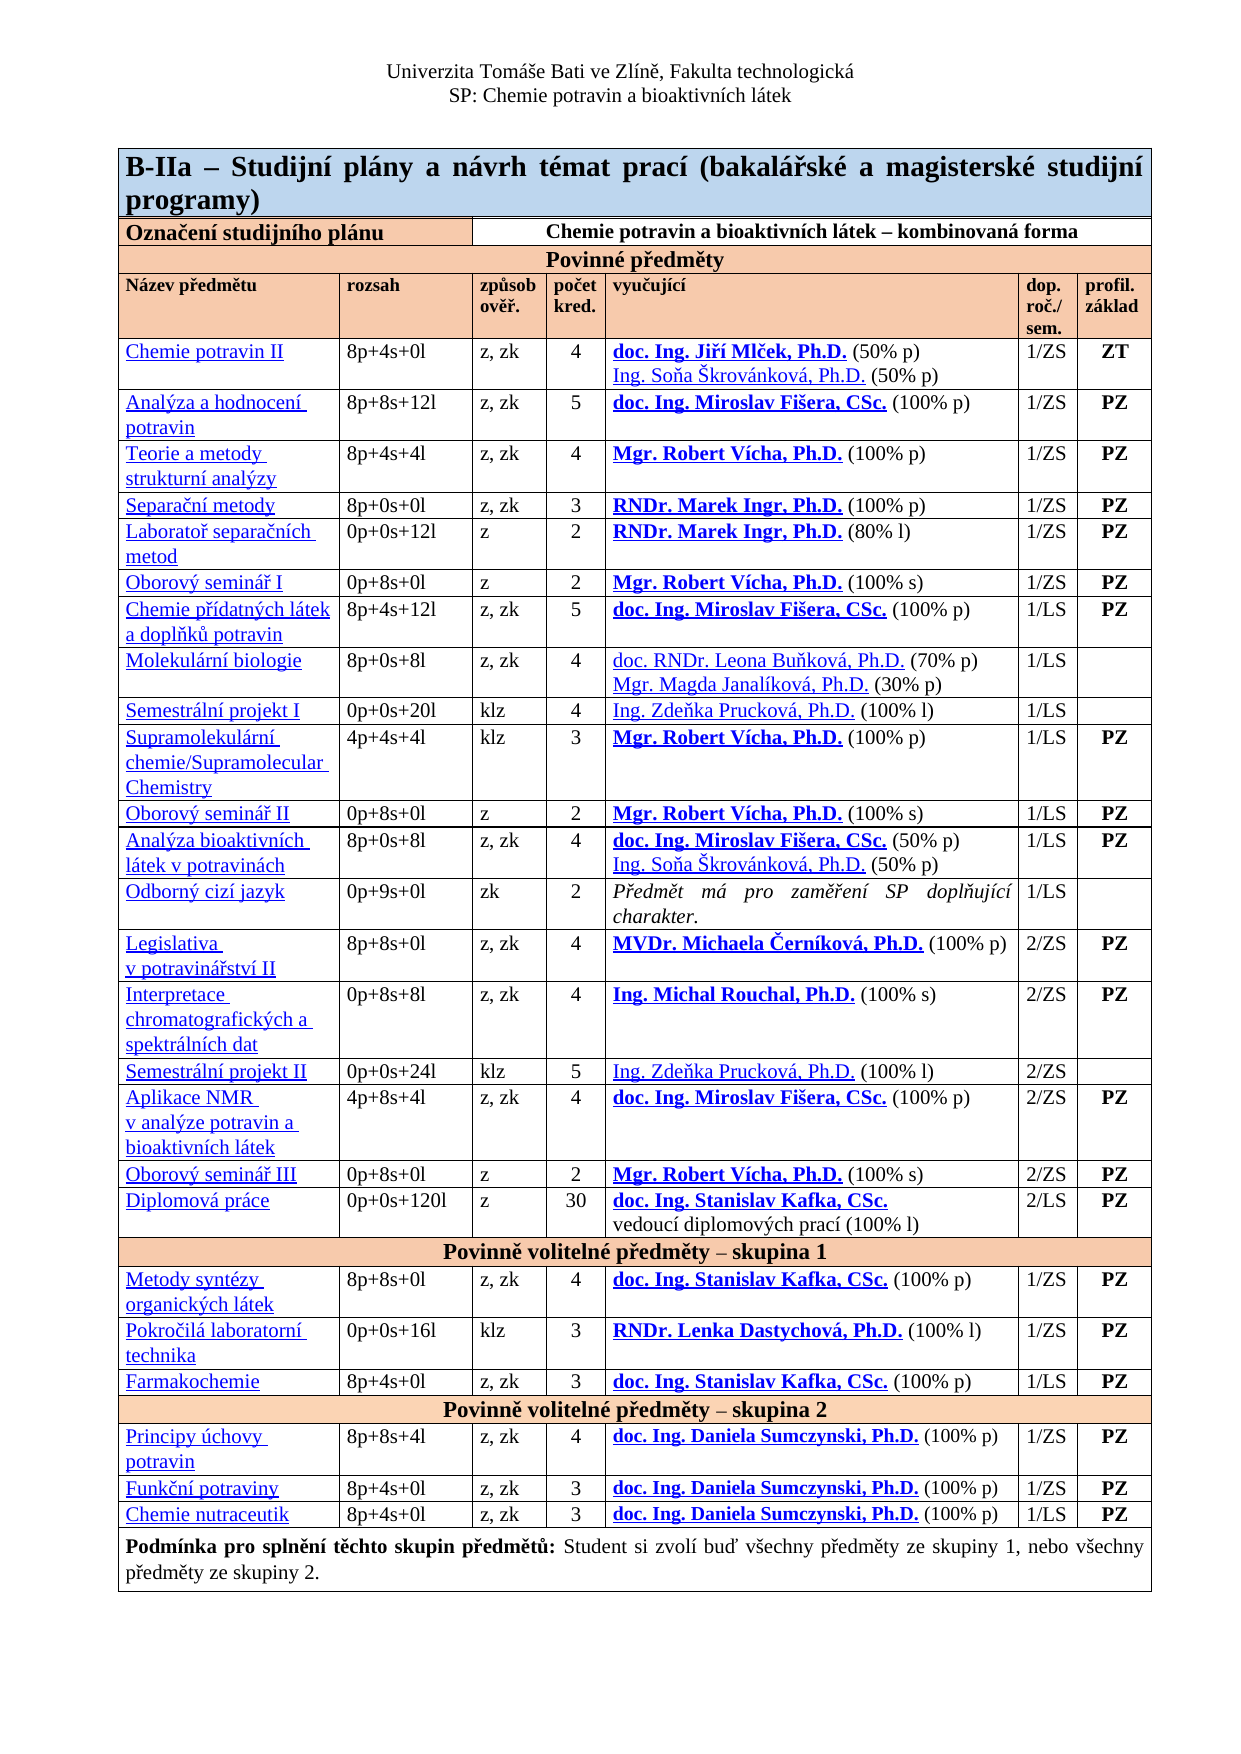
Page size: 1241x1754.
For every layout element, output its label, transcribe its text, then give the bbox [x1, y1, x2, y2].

table_cell doc. Ing. Stanislav Kafka, CSc. vedoucí diplomových prací (100% l) [606, 1188, 1018, 1237]
table_cell Chemie potravin a bioaktivních látek – kombinovaná forma [473, 219, 1151, 245]
table_cell Označení studijního plánu [119, 219, 472, 245]
table_cell 4p+8s+4l [340, 1085, 472, 1160]
table_cell doc. Ing. Stanislav Kafka, CSc. (100% p) [606, 1267, 1018, 1317]
table_cell [1078, 879, 1151, 929]
table_cell počet kred. [547, 274, 605, 338]
table_cell 8p+4s+4l [340, 441, 472, 492]
table_cell PZ [1078, 1370, 1151, 1395]
table_cell z [473, 519, 546, 569]
table_cell dop. roč./ sem. [1019, 274, 1077, 338]
table_cell 3 [547, 493, 605, 518]
table_cell 1/ZS [1019, 519, 1077, 569]
table_cell 1/ZS [1019, 1318, 1077, 1368]
table_cell z, zk [473, 493, 546, 518]
table_cell Mgr. Robert Vícha, Ph.D. (100% p) [606, 725, 1018, 800]
table_cell Povinně volitelné předměty – skupina 2 [119, 1396, 1151, 1423]
table_cell z [473, 801, 546, 826]
table_cell klz [473, 725, 546, 800]
table_cell profil. základ [1078, 274, 1151, 338]
table_cell 4 [547, 982, 605, 1057]
table_cell 2/ZS [1019, 1059, 1077, 1084]
table_cell PZ [1078, 519, 1151, 569]
table_cell Supramolekulární chemie/Supramolecular Chemistry [119, 725, 339, 800]
table_cell 8p+0s+0l [340, 493, 472, 518]
table_cell 0p+0s+16l [340, 1318, 472, 1368]
table_cell Oborový seminář II [119, 801, 339, 826]
table_cell 8p+4s+12l [340, 597, 472, 647]
table_cell 0p+0s+20l [340, 698, 472, 723]
table_cell 0p+0s+12l [340, 519, 472, 569]
table_cell 1/LS [1019, 1370, 1077, 1395]
table_cell z, zk [473, 1424, 546, 1475]
table_cell vyučující [606, 274, 1018, 338]
table_cell 1/ZS [1019, 441, 1077, 492]
table_cell PZ [1078, 493, 1151, 518]
table_cell 1/ZS [1019, 1476, 1077, 1501]
table_cell Povinné předměty [119, 246, 1151, 273]
table_cell Oborový seminář I [119, 570, 339, 596]
table_cell Ing. Zdeňka Prucková, Ph.D. (100% l) [606, 698, 1018, 723]
table_cell Pokročilá laboratorní technika [119, 1318, 339, 1368]
table_cell 8p+8s+4l [340, 1424, 472, 1475]
table_cell 1/ZS [1019, 493, 1077, 518]
table_cell z, zk [473, 1085, 546, 1160]
table_cell z, zk [473, 930, 546, 981]
table_cell Metody syntézy organických látek [119, 1267, 339, 1317]
table_cell Mgr. Robert Vícha, Ph.D. (100% s) [606, 1161, 1018, 1187]
table_cell MVDr. Michaela Černíková, Ph.D. (100% p) [606, 930, 1018, 981]
table_cell Legislativa v potravinářství II [119, 930, 339, 981]
table_cell doc. Ing. Daniela Sumczynski, Ph.D. (100% p) [606, 1502, 1018, 1527]
table_cell 8p+0s+8l [340, 828, 472, 878]
table_cell 1/ZS [1019, 390, 1077, 440]
table_cell Farmakochemie [119, 1370, 339, 1395]
table_cell způsob ověř. [473, 274, 546, 338]
table_cell PZ [1078, 1161, 1151, 1187]
table_cell 0p+8s+0l [340, 570, 472, 596]
table_cell 0p+0s+24l [340, 1059, 472, 1084]
table_cell z, zk [473, 1476, 546, 1501]
table_cell z, zk [473, 390, 546, 440]
table_cell doc. Ing. Daniela Sumczynski, Ph.D. (100% p) [606, 1424, 1018, 1475]
table_cell 1/LS [1019, 597, 1077, 647]
table_cell PZ [1078, 1502, 1151, 1527]
table_cell PZ [1078, 570, 1151, 596]
table_cell 4 [547, 1085, 605, 1160]
table_cell Aplikace NMR v analýze potravin a bioaktivních látek [119, 1085, 339, 1160]
table_cell 1/LS [1019, 828, 1077, 878]
table_cell PZ [1078, 1085, 1151, 1160]
table_cell 1/LS [1019, 698, 1077, 723]
table_cell 4 [547, 339, 605, 389]
table_cell 1/LS [1019, 879, 1077, 929]
table_cell Principy úchovy potravin [119, 1424, 339, 1475]
table_cell PZ [1078, 1188, 1151, 1237]
table_cell doc. Ing. Daniela Sumczynski, Ph.D. (100% p) [606, 1476, 1018, 1501]
table_cell zk [473, 879, 546, 929]
table_cell 8p+0s+8l [340, 648, 472, 697]
table_cell Odborný cizí jazyk [119, 879, 339, 929]
table_cell 8p+8s+12l [340, 390, 472, 440]
table_cell 4 [547, 1424, 605, 1475]
table_cell 1/ZS [1019, 1267, 1077, 1317]
table_cell 0p+8s+8l [340, 982, 472, 1057]
table_cell klz [473, 698, 546, 723]
table_cell 4 [547, 1267, 605, 1317]
table_cell Laboratoř separačních metod [119, 519, 339, 569]
table_cell [1078, 648, 1151, 697]
table_cell Název předmětu [119, 274, 339, 338]
table_cell PZ [1078, 390, 1151, 440]
table_cell 2 [547, 519, 605, 569]
table_cell Chemie potravin II [119, 339, 339, 389]
table_cell [1078, 698, 1151, 723]
table_cell Předmět má pro zaměření SP doplňující charakter. [606, 879, 1018, 929]
table_cell Povinně volitelné předměty – skupina 1 [119, 1238, 1151, 1266]
table_cell 0p+8s+0l [340, 1161, 472, 1187]
table_cell rozsah [340, 274, 472, 338]
table_cell 4 [547, 828, 605, 878]
table_cell Chemie nutraceutik [119, 1502, 339, 1527]
table_cell PZ [1078, 982, 1151, 1057]
table_cell PZ [1078, 1424, 1151, 1475]
table_cell Oborový seminář III [119, 1161, 339, 1187]
table_cell PZ [1078, 801, 1151, 826]
table_cell doc. Ing. Miroslav Fišera, CSc. (100% p) [606, 597, 1018, 647]
table_cell 1/ZS [1019, 339, 1077, 389]
table_cell z, zk [473, 441, 546, 492]
table_cell 5 [547, 1059, 605, 1084]
table_cell 1/LS [1019, 648, 1077, 697]
table_cell Analýza bioaktivních látek v potravinách [119, 828, 339, 878]
table_cell Semestrální projekt I [119, 698, 339, 723]
table_cell Molekulární biologie [119, 648, 339, 697]
table_cell z, zk [473, 597, 546, 647]
table_cell 0p+8s+0l [340, 801, 472, 826]
table_cell z, zk [473, 1502, 546, 1527]
table_cell 8p+4s+0l [340, 1370, 472, 1395]
table_cell PZ [1078, 930, 1151, 981]
table_cell 30 [547, 1188, 605, 1237]
table_cell Ing. Michal Rouchal, Ph.D. (100% s) [606, 982, 1018, 1057]
table_cell ZT [1078, 339, 1151, 389]
table_cell 1/ZS [1019, 1424, 1077, 1475]
table_cell PZ [1078, 828, 1151, 878]
table_cell 3 [547, 1318, 605, 1368]
table_cell PZ [1078, 597, 1151, 647]
table_cell 1/ZS [1019, 570, 1077, 596]
table_cell 3 [547, 1370, 605, 1395]
table_cell PZ [1078, 725, 1151, 800]
table_cell 2/ZS [1019, 1085, 1077, 1160]
table_cell 5 [547, 597, 605, 647]
table_cell z [473, 1161, 546, 1187]
table_cell Semestrální projekt II [119, 1059, 339, 1084]
table_cell 8p+8s+0l [340, 930, 472, 981]
table_cell klz [473, 1318, 546, 1368]
table_cell RNDr. Lenka Dastychová, Ph.D. (100% l) [606, 1318, 1018, 1368]
table_cell Analýza a hodnocení potravin [119, 390, 339, 440]
table_cell doc. Ing. Stanislav Kafka, CSc. (100% p) [606, 1370, 1018, 1395]
table_cell 1/LS [1019, 801, 1077, 826]
table_cell 4 [547, 930, 605, 981]
table_cell Ing. Zdeňka Prucková, Ph.D. (100% l) [606, 1059, 1018, 1084]
table_cell 4 [547, 648, 605, 697]
table_cell doc. Ing. Jiří Mlček, Ph.D. (50% p) Ing. Soňa Škrovánková, Ph.D. (50% p) [606, 339, 1018, 389]
table_cell 8p+8s+0l [340, 1267, 472, 1317]
table_cell Teorie a metody strukturní analýzy [119, 441, 339, 492]
table_cell Mgr. Robert Vícha, Ph.D. (100% s) [606, 801, 1018, 826]
table_cell 4p+4s+4l [340, 725, 472, 800]
table_cell B-IIa – Studijní plány a návrh témat prací (bakalářské a magisterské studijní programy) [119, 149, 1151, 216]
table_cell Mgr. Robert Vícha, Ph.D. (100% s) [606, 570, 1018, 596]
table_cell z, zk [473, 1267, 546, 1317]
table_cell 2/ZS [1019, 930, 1077, 981]
table_cell z [473, 1188, 546, 1237]
table_cell 5 [547, 390, 605, 440]
table_cell Interpretace chromatografických a spektrálních dat [119, 982, 339, 1057]
table_cell 2/ZS [1019, 1161, 1077, 1187]
table_cell PZ [1078, 441, 1151, 492]
table_cell z, zk [473, 339, 546, 389]
table_cell z, zk [473, 828, 546, 878]
table_cell 8p+4s+0l [340, 1476, 472, 1501]
table_cell z, zk [473, 982, 546, 1057]
table_cell 1/LS [1019, 725, 1077, 800]
table_cell doc. Ing. Miroslav Fišera, CSc. (50% p) Ing. Soňa Škrovánková, Ph.D. (50% p) [606, 828, 1018, 878]
table_cell 2/LS [1019, 1188, 1077, 1237]
table_cell 2 [547, 801, 605, 826]
table_cell z [473, 570, 546, 596]
table_cell RNDr. Marek Ingr, Ph.D. (100% p) [606, 493, 1018, 518]
table_cell 3 [547, 1476, 605, 1501]
table_cell 8p+4s+0l [340, 339, 472, 389]
table_cell 3 [547, 725, 605, 800]
table_cell Funkční potraviny [119, 1476, 339, 1501]
table_cell klz [473, 1059, 546, 1084]
table_cell doc. Ing. Miroslav Fišera, CSc. (100% p) [606, 390, 1018, 440]
table_cell PZ [1078, 1476, 1151, 1501]
table_cell RNDr. Marek Ingr, Ph.D. (80% l) [606, 519, 1018, 569]
table_cell 1/LS [1019, 1502, 1077, 1527]
table_cell 2 [547, 879, 605, 929]
table_cell doc. RNDr. Leona Buňková, Ph.D. (70% p) Mgr. Magda Janalíková, Ph.D. (30% p) [606, 648, 1018, 697]
table_cell 2 [547, 1161, 605, 1187]
table_cell 0p+0s+120l [340, 1188, 472, 1237]
table_cell PZ [1078, 1267, 1151, 1317]
table_cell z, zk [473, 1370, 546, 1395]
table_cell 8p+4s+0l [340, 1502, 472, 1527]
table_cell Diplomová práce [119, 1188, 339, 1237]
table_cell z, zk [473, 648, 546, 697]
table_cell 2/ZS [1019, 982, 1077, 1057]
table_cell 4 [547, 441, 605, 492]
table_cell Separační metody [119, 493, 339, 518]
table_cell 4 [547, 698, 605, 723]
table_cell 2 [547, 570, 605, 596]
table_cell Mgr. Robert Vícha, Ph.D. (100% p) [606, 441, 1018, 492]
table_cell PZ [1078, 1318, 1151, 1368]
table_cell [1078, 1059, 1151, 1084]
table_cell 0p+9s+0l [340, 879, 472, 929]
table_cell Chemie přídatných látek a doplňků potravin [119, 597, 339, 647]
table_cell doc. Ing. Miroslav Fišera, CSc. (100% p) [606, 1085, 1018, 1160]
table_cell 3 [547, 1502, 605, 1527]
table_cell Podmínka pro splnění těchto skupin předmětů: Student si zvolí buď všechny předměty ze skupiny 1, nebo všechny předměty ze skupiny 2. [119, 1528, 1151, 1591]
